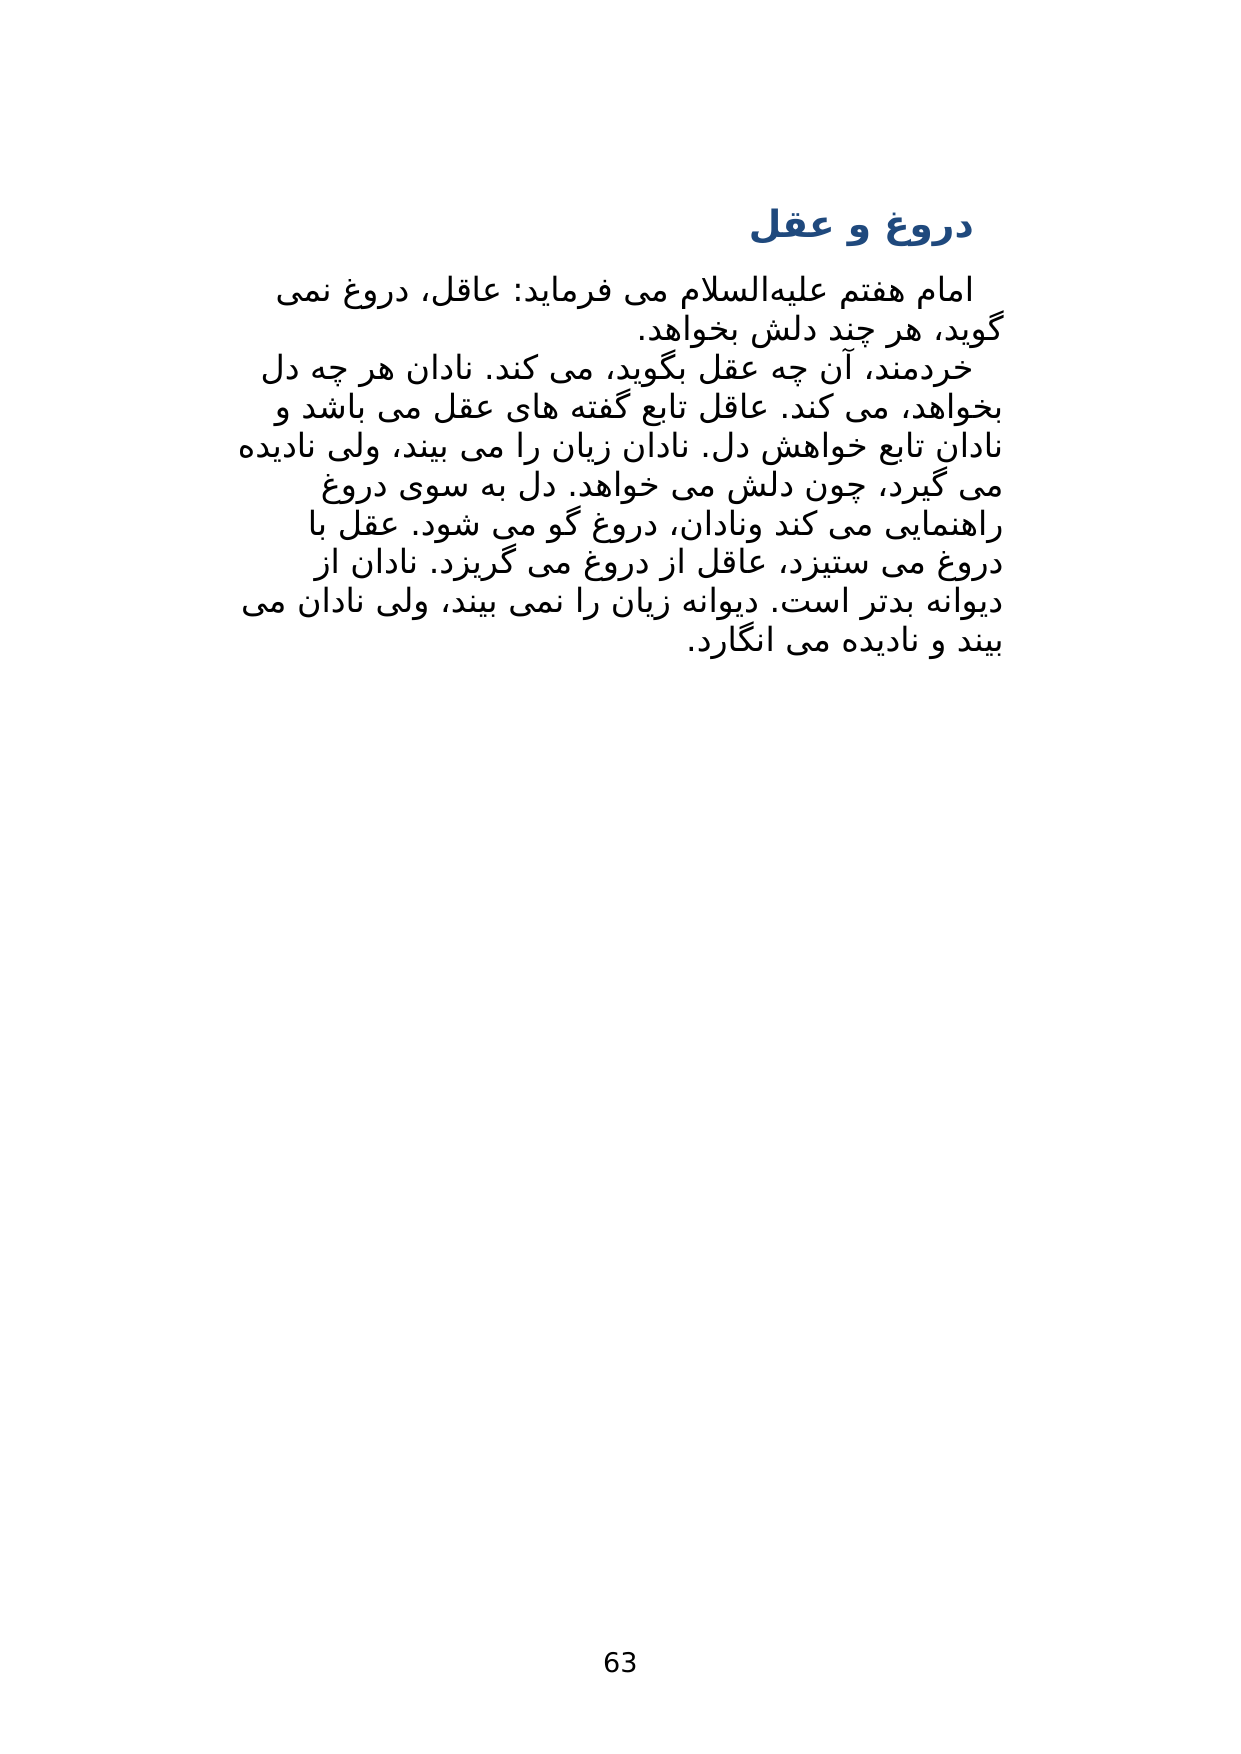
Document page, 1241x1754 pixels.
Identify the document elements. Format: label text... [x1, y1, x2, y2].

subtitle دروغ و عقل [236, 202, 1004, 246]
text امام هفتم عليه‌السلام مى فرمايد: عاقل، دروغ نمى گويد، هر چند دلش بخواهد. [236, 271, 1004, 348]
text خردمند، آن چه عقل بگويد، مى كند. نادان هر چه دل بخواهد، مى كند. عاقل تابع گفته هاى عقل مى باشد و نادان تابع خواهش دل. نادان زيان را مى بيند، ولى ناديده مى گيرد، چون دلش مى خواهد. دل به سوى دروغ راهنمايى مى كند ونادان، دروغ گو مى شود. عقل با دروغ مى ستيزد، عاقل از دروغ مى گريزد. نادان از ديوانه بدتر است. ديوانه زيان را نمى بيند، ولى نادان مى بيند و ناديده مى انگارد. [236, 348, 1004, 659]
